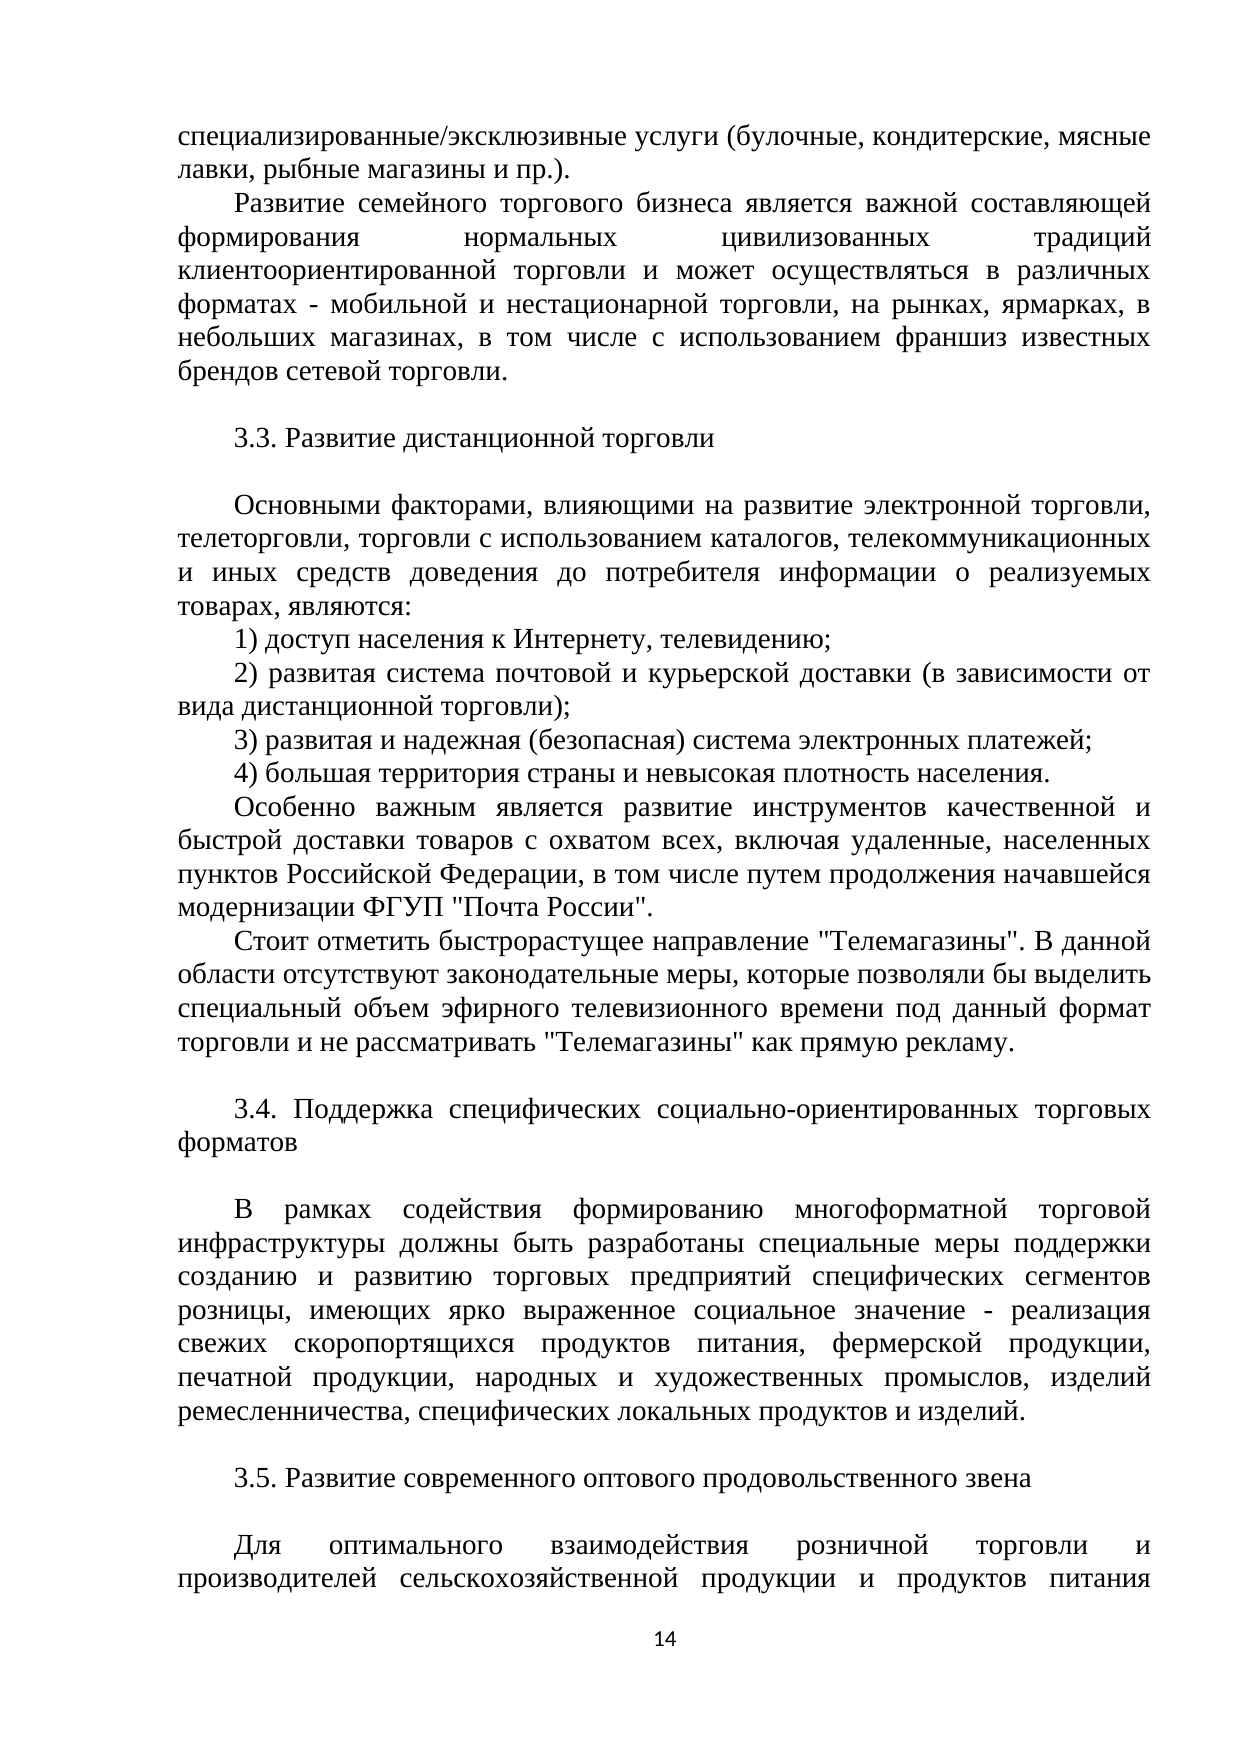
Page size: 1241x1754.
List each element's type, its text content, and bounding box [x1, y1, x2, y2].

text Развитие семейного торгового бизнеса является важной составляющей формирования нормальных цивилизованных традиций клиентоориентированной торговли и может осуществляться в различных форматах - мобильной и нестационарной торговли, на рынках, ярмарках, в небольших магазинах, в том числе с использованием франшиз известных брендов сетевой торговли. [177, 185, 1152, 386]
text 4) большая территория страны и невысокая плотность населения. [177, 755, 1152, 789]
text 1) доступ населения к Интернету, телевидению; [177, 621, 1152, 655]
text 3) развитая и надежная (безопасная) система электронных платежей; [177, 722, 1152, 755]
text 3.5. Развитие современного оптового продовольственного звена [177, 1460, 1152, 1493]
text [177, 118, 1152, 185]
text Стоит отметить быстрорастущее направление "Телемагазины". В данной области отсутствуют законодательные меры, которые позволяли бы выделить специальный объем эфирного телевизионного времени под данный формат торговли и не рассматривать "Телемагазины" как прямую рекламу. [177, 923, 1152, 1057]
text 3.4. Поддержка специфических социально-ориентированных торговых форматов [177, 1091, 1152, 1158]
text В рамках содействия формированию многоформатной торговой инфраструктуры должны быть разработаны специальные меры поддержки созданию и развитию торговых предприятий специфических сегментов розницы, имеющих ярко выраженное социальное значение - реализация свежих скоропортящихся продуктов питания, фермерской продукции, печатной продукции, народных и художественных промыслов, изделий ремесленничества, специфических локальных продуктов и изделий. [177, 1191, 1152, 1426]
text Особенно важным является развитие инструментов качественной и быстрой доставки товаров с охватом всех, включая удаленные, населенных пунктов Российской Федерации, в том числе путем продолжения начавшейся модернизации ФГУП "Почта России". [177, 789, 1152, 923]
text Основными факторами, влияющими на развитие электронной торговли, телеторговли, торговли с использованием каталогов, телекоммуникационных и иных средств доведения до потребителя информации о реализуемых товарах, являются: [177, 487, 1152, 621]
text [177, 1527, 1152, 1594]
text 3.3. Развитие дистанционной торговли [177, 420, 1152, 453]
text 2) развитая система почтовой и курьерской доставки (в зависимости от вида дистанционной торговли); [177, 655, 1152, 722]
